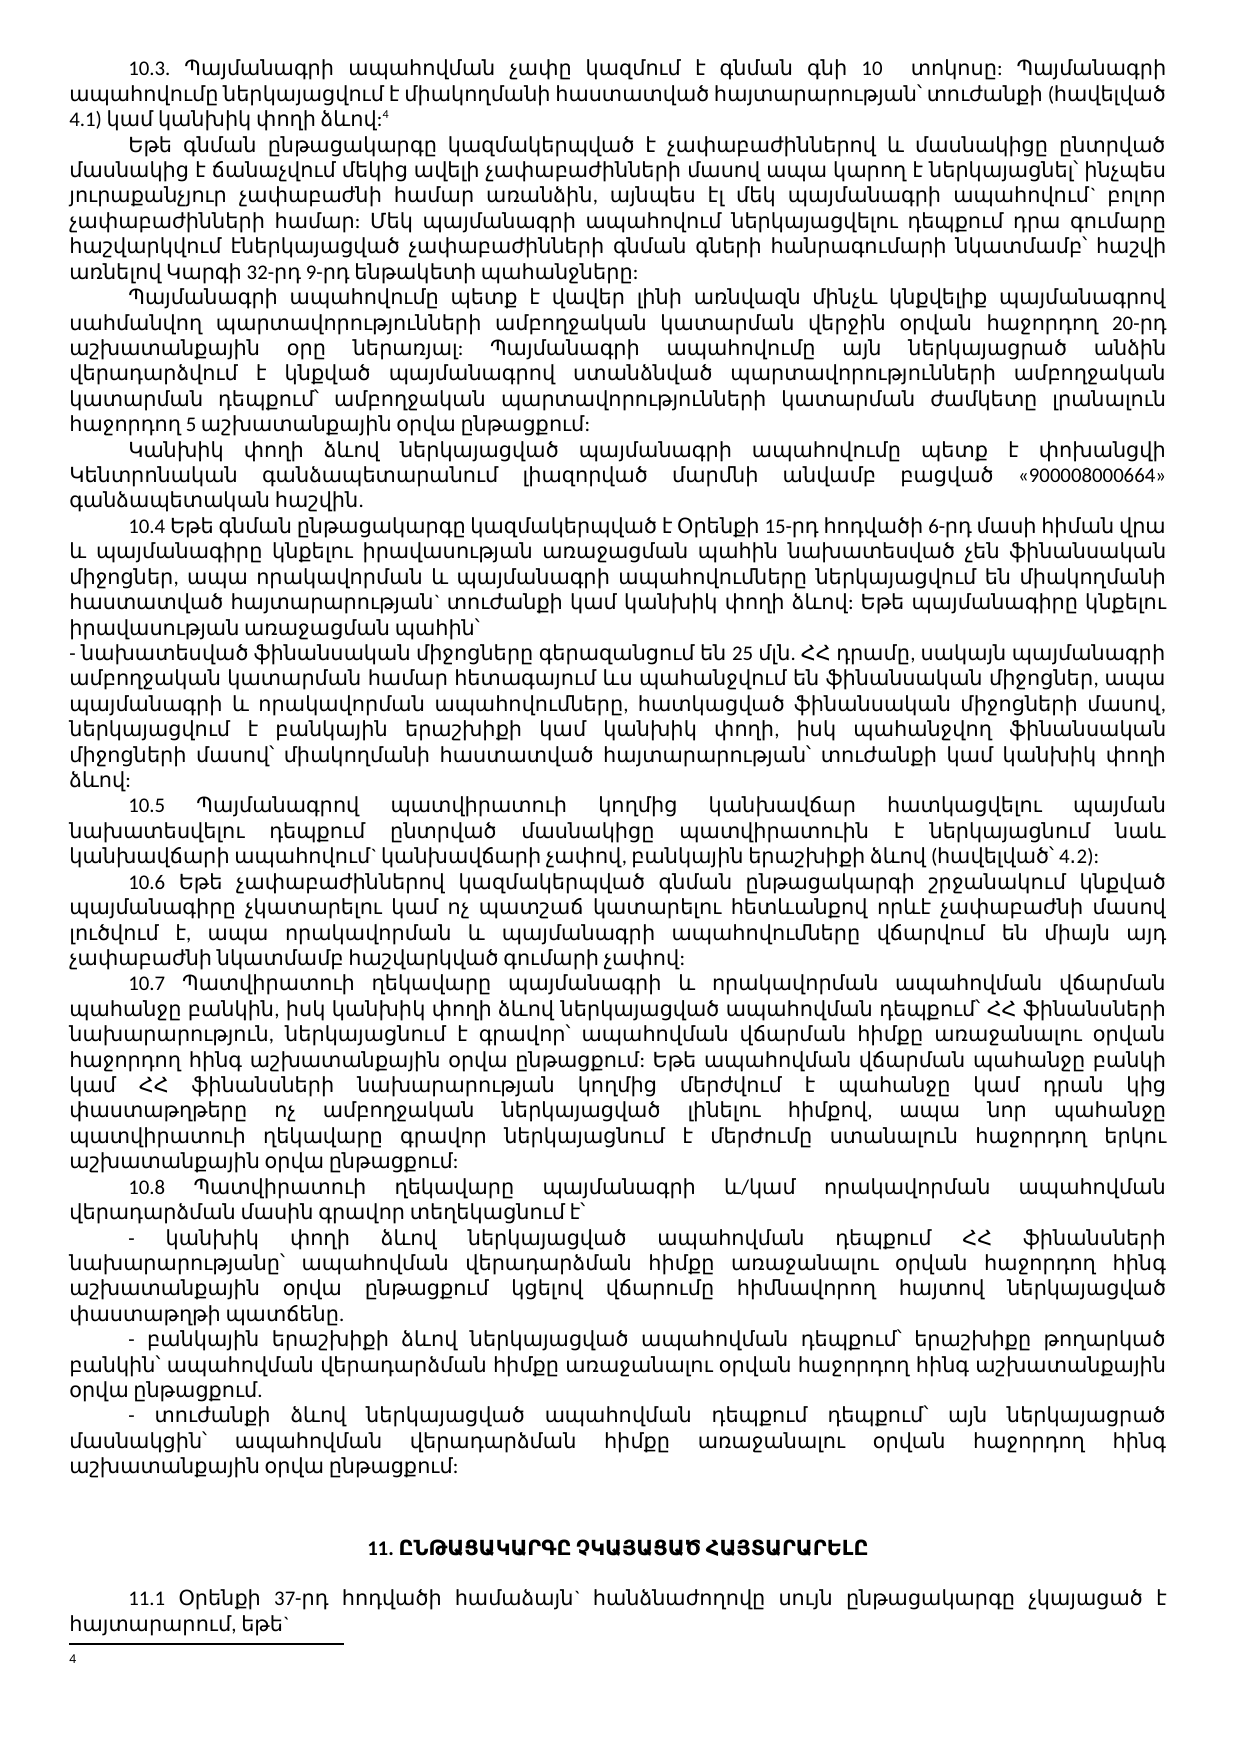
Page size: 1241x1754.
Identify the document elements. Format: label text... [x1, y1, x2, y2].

text Եթե գնման ընթացակարգը կազմակերպված է չափաբաժիններով և մասնակիցը ընտրված մասնակից է ճանաչվում մեկից ավելի չափաբաժինների մասով ապա կարող է ներկայացնել՝ ինչպես յուրաքանչյուր չափաբաժնի համար առանձին, այնպես էլ մեկ պայմանագրի ապահովում` բոլոր չափաբաժինների համար: Մեկ պայմանագրի ապահովում ներկայացվելու դեպքում դրա գումարը հաշվարկվում էներկայացված չափաբաժինների գնման գների հանրագումարի նկատմամբ՝ հաշվի առնելով Կարգի 32-րդ 9-րդ ենթակետի պահանջները: [69, 132, 1167, 284]
text 11.1 Օրենքի 37-րդ հոդվածի համաձայն` հանձնաժողովը սույն ընթացակարգը չկայացած է հայտարարում, եթե` [69, 1586, 1167, 1636]
text - կանխիկ փողի ձևով ներկայացված ապահովման դեպքում ՀՀ ֆինանսների նախարարությանը՝ ապահովման վերադարձման հիմքը առաջանալու օրվան հաջորդող հինգ աշխատանքային օրվա ընթացքում կցելով վճարումը հիմնավորող հայտով ներկայացված փաստաթղթի պատճենը. [69, 1225, 1167, 1326]
text 10.5 Պայմանագրով պատվիրատուի կողմից կանխավճար հատկացվելու պայման նախատեսվելու դեպքում ընտրված մասնակիցը պատվիրատուին է ներկայացնում նաև կանխավճարի ապահովում` կանխավճարի չափով, բանկային երաշխիքի ձևով (հավելված՝ 4․2): [69, 793, 1167, 869]
text 10.3. Պայմանագրի ապահովման չափը կազմում է գնման գնի 10 տոկոսը: Պայմանագրի ապահովումը ներկայացվում է միակողմանի հաստատված հայտարարության՝ տուժանքի (հավելված 4.1) կամ կանխիկ փողի ձևով: [69, 56, 1167, 132]
text Կանխիկ փողի ձևով ներկայացված պայմանագրի ապահովումը պետք է փոխանցվի Կենտրոնական գանձապետարանում լիազորված մարմնի անվամբ բացված «900008000664» գանձապետական հաշվին. [69, 437, 1167, 513]
text 10.4 Եթե գնման ընթացակարգը կազմակերպված է Օրենքի 15-րդ հոդվածի 6-րդ մասի հիման վրա և պայմանագիրը կնքելու իրավասության առաջացման պահին նախատեսված չեն ֆինանսական միջոցներ, ապա որակավորման և պայմանագրի ապահովումները ներկայացվում են միակողմանի հաստատված հայտարարության` տուժանքի կամ կանխիկ փողի ձևով: Եթե պայմանագիրը կնքելու իրավասության առաջացման պահին՝ [69, 513, 1167, 640]
text - տուժանքի ձևով ներկայացված ապահովման դեպքում դեպքում՝ այն ներկայացրած մասնակցին՝ ապահովման վերադարձման հիմքը առաջանալու օրվան հաջորդող հինգ աշխատանքային օրվա ընթացքում: [69, 1403, 1167, 1479]
text - նախատեսված ֆինանսական միջոցները գերազանցում են 25 մլն. ՀՀ դրամը, սակայն պայմանագրի ամբողջական կատարման համար հետագայում ևս պահանջվում են ֆինանսական միջոցներ, ապա պայմանագրի և որակավորման ապահովումները, հատկացված ֆինանսական միջոցների մասով, ներկայացվում է բանկային երաշխիքի կամ կանխիկ փողի, իսկ պահանջվող ֆինանսական միջոցների մասով՝ միակողմանի հաստատված հայտարարության՝ տուժանքի կամ կանխիկ փողի ձևով: [69, 640, 1167, 793]
text Պայմանագրի ապահովումը պետք է վավեր լինի առնվազն մինչև կնքվելիք պայմանագրով սահմանվող պարտավորությունների ամբողջական կատարման վերջին օրվան հաջորդող 20-րդ աշխատանքային օրը ներառյալ: Պայմանագրի ապահովումը այն ներկայացրած անձին վերադարձվում է կնքված պայմանագրով ստանձնված պարտավորությունների ամբողջական կատարման դեպքում՝ ամբողջական պարտավորությունների կատարման ժամկետը լրանալուն հաջորդող 5 աշխատանքային օրվա ընթացքում: [69, 284, 1167, 437]
text 10.7 Պատվիրատուի ղեկավարը պայմանագրի և որակավորման ապահովման վճարման պահանջը բանկին, իսկ կանխիկ փողի ձևով ներկայացված ապահովման դեպքում՝ ՀՀ ֆինանսների նախարարություն, ներկայացնում է գրավոր՝ ապահովման վճարման հիմքը առաջանալու օրվան հաջորդող հինգ աշխատանքային օրվա ընթացքում: Եթե ապահովման վճարման պահանջը բանկի կամ ՀՀ ֆինանսների նախարարության կողմից մերժվում է պահանջը կամ դրան կից փաստաթղթերը ոչ ամբողջական ներկայացված լինելու հիմքով, ապա նոր պահանջը պատվիրատուի ղեկավարը գրավոր ներկայացնում է մերժումը ստանալուն հաջորդող երկու աշխատանքային օրվա ընթացքում: [69, 971, 1167, 1174]
text 10.8 Պատվիրատուի ղեկավարը պայմանագրի և/կամ որակավորման ապահովման վերադարձման մասին գրավոր տեղեկացնում է՝ [69, 1174, 1167, 1225]
text - բանկային երաշխիքի ձևով ներկայացված ապահովման դեպքում՝ երաշխիքը թողարկած բանկին՝ ապահովման վերադարձման հիմքը առաջանալու օրվան հաջորդող հինգ աշխատանքային օրվա ընթացքում. [69, 1326, 1167, 1403]
text 10.6 Եթե չափաբաժիններով կազմակերպված գնման ընթացակարգի շրջանակում կնքված պայմանագիրը չկատարելու կամ ոչ պատշաճ կատարելու հետևանքով որևէ չափաբաժնի մասով լուծվում է, ապա որակավորման և պայմանագրի ապահովումները վճարվում են միայն այդ չափաբաժնի նկատմամբ հաշվարկված գումարի չափով: [69, 869, 1167, 971]
text 11. ԸՆԹԱՑԱԿԱՐԳԸ ՉԿԱՅԱՑԱԾ ՀԱՅՏԱՐԱՐԵԼԸ [69, 1535, 1167, 1560]
